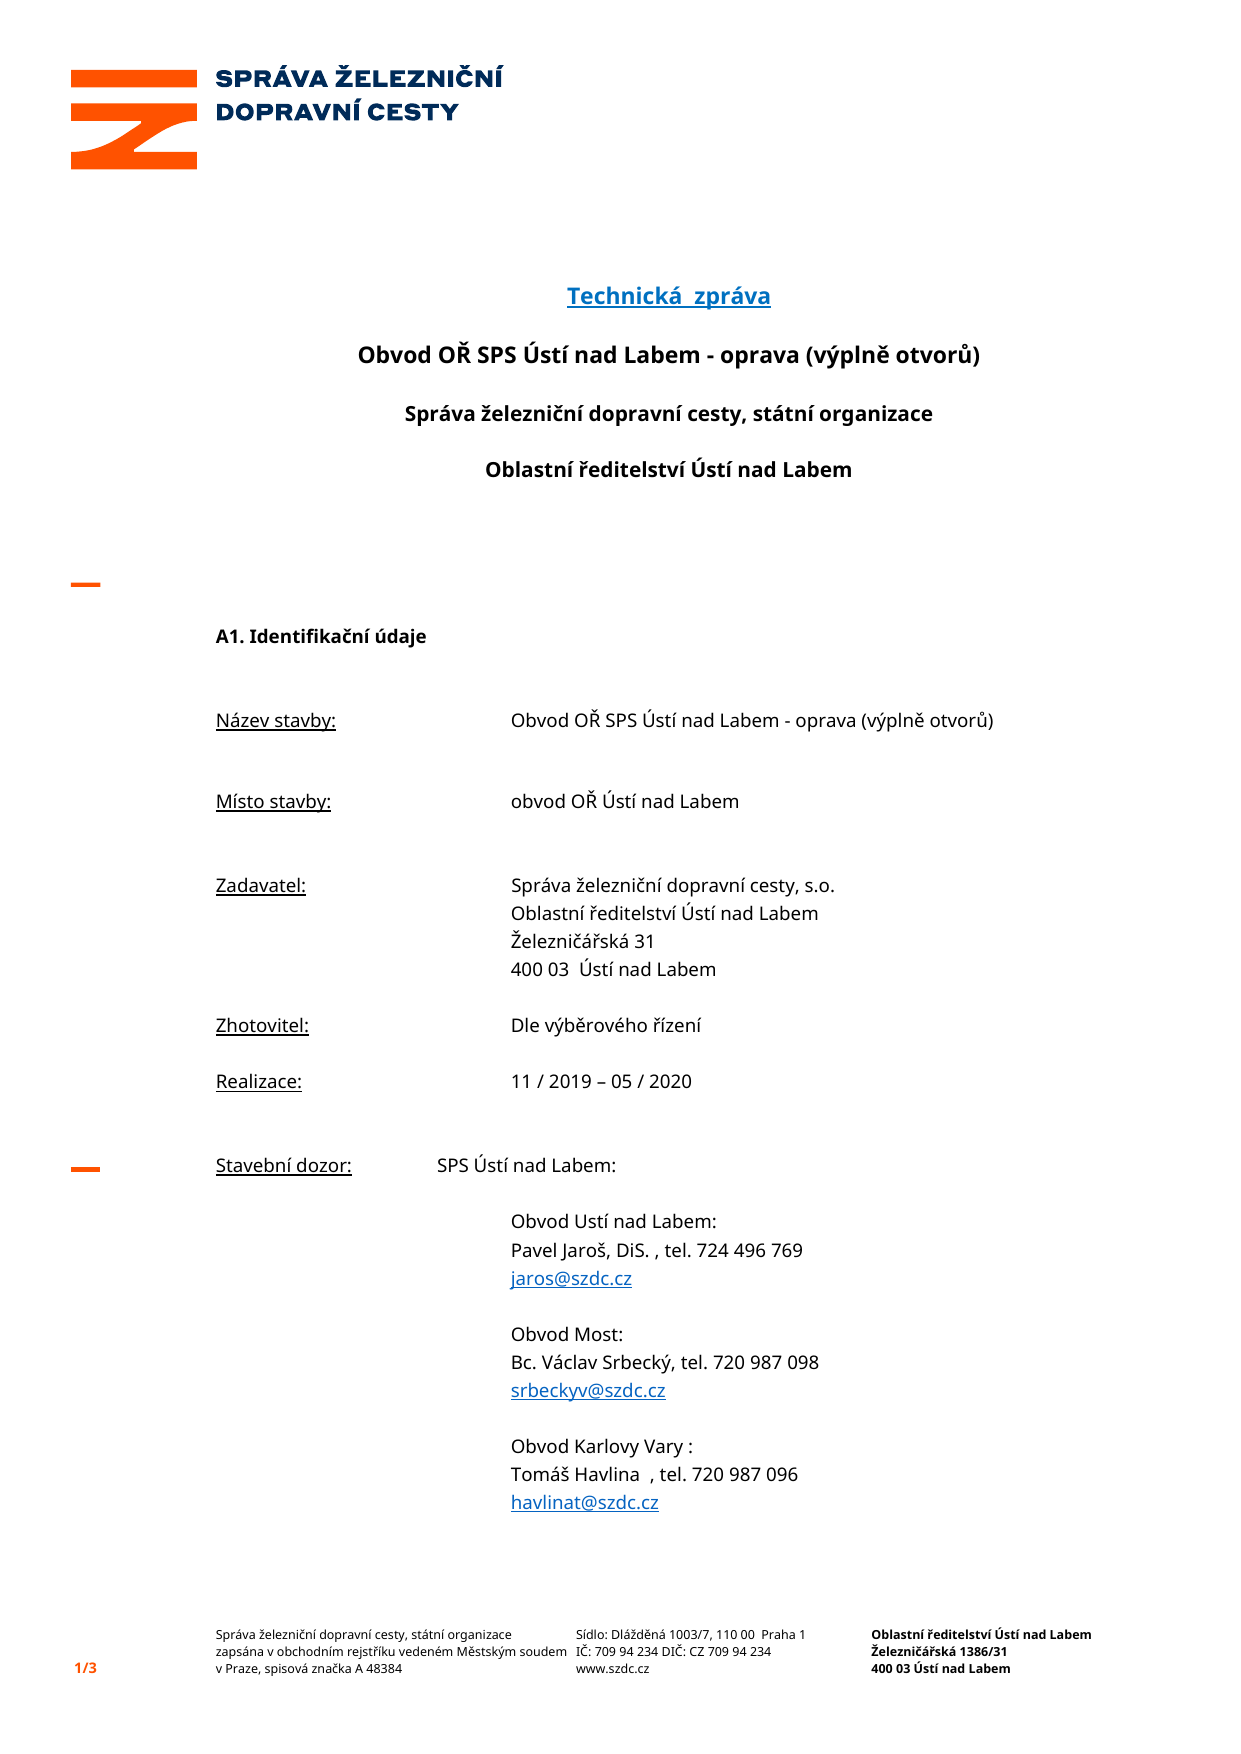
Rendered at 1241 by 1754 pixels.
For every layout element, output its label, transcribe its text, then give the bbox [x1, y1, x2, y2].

text Obvod Most: [511, 1321, 1122, 1346]
text Místo stavby: obvod OŘ Ústí nad Labem [216, 788, 1122, 814]
text Stavební dozor: SPS Ústí nad Labem: [216, 1153, 1122, 1178]
text havlinat@szdc.cz [511, 1489, 1122, 1514]
text srbeckyv@szdc.cz [511, 1377, 1122, 1402]
text 400 03 Ústí nad Labem [216, 957, 1122, 982]
text Tomáš Havlina , tel. 720 987 096 [511, 1461, 1122, 1487]
text Správa železniční dopravní cesty, státní organizace [216, 399, 1122, 427]
text Název stavby: Obvod OŘ SPS Ústí nad Labem - oprava (výplně otvorů) [216, 707, 1122, 733]
text Obvod Ustí nad Labem: [511, 1209, 1122, 1234]
text Pavel Jaroš, DiS. , tel. 724 496 769 [511, 1237, 1122, 1262]
text Zadavatel: Správa železniční dopravní cesty, s.o. [216, 873, 1122, 898]
text Oblastní ředitelství Ústí nad Labem [216, 901, 1122, 926]
text Bc. Václav Srbecký, tel. 720 987 098 [511, 1349, 1122, 1374]
text Obvod Karlovy Vary : [511, 1433, 1122, 1458]
text Technická zpráva [216, 280, 1122, 311]
text A1. Identifikační údaje [216, 623, 1122, 649]
text jaros@szdc.cz [511, 1265, 1122, 1290]
text Obvod OŘ SPS Ústí nad Labem - oprava (výplně otvorů) [216, 339, 1122, 371]
text Oblastní ředitelství Ústí nad Labem [216, 455, 1122, 483]
text Zhotovitel: Dle výběrového řízení [216, 1013, 1122, 1038]
text Železničářská 31 [216, 929, 1122, 954]
text Realizace: 11 / 2019 – 05 / 2020 [216, 1069, 1122, 1094]
